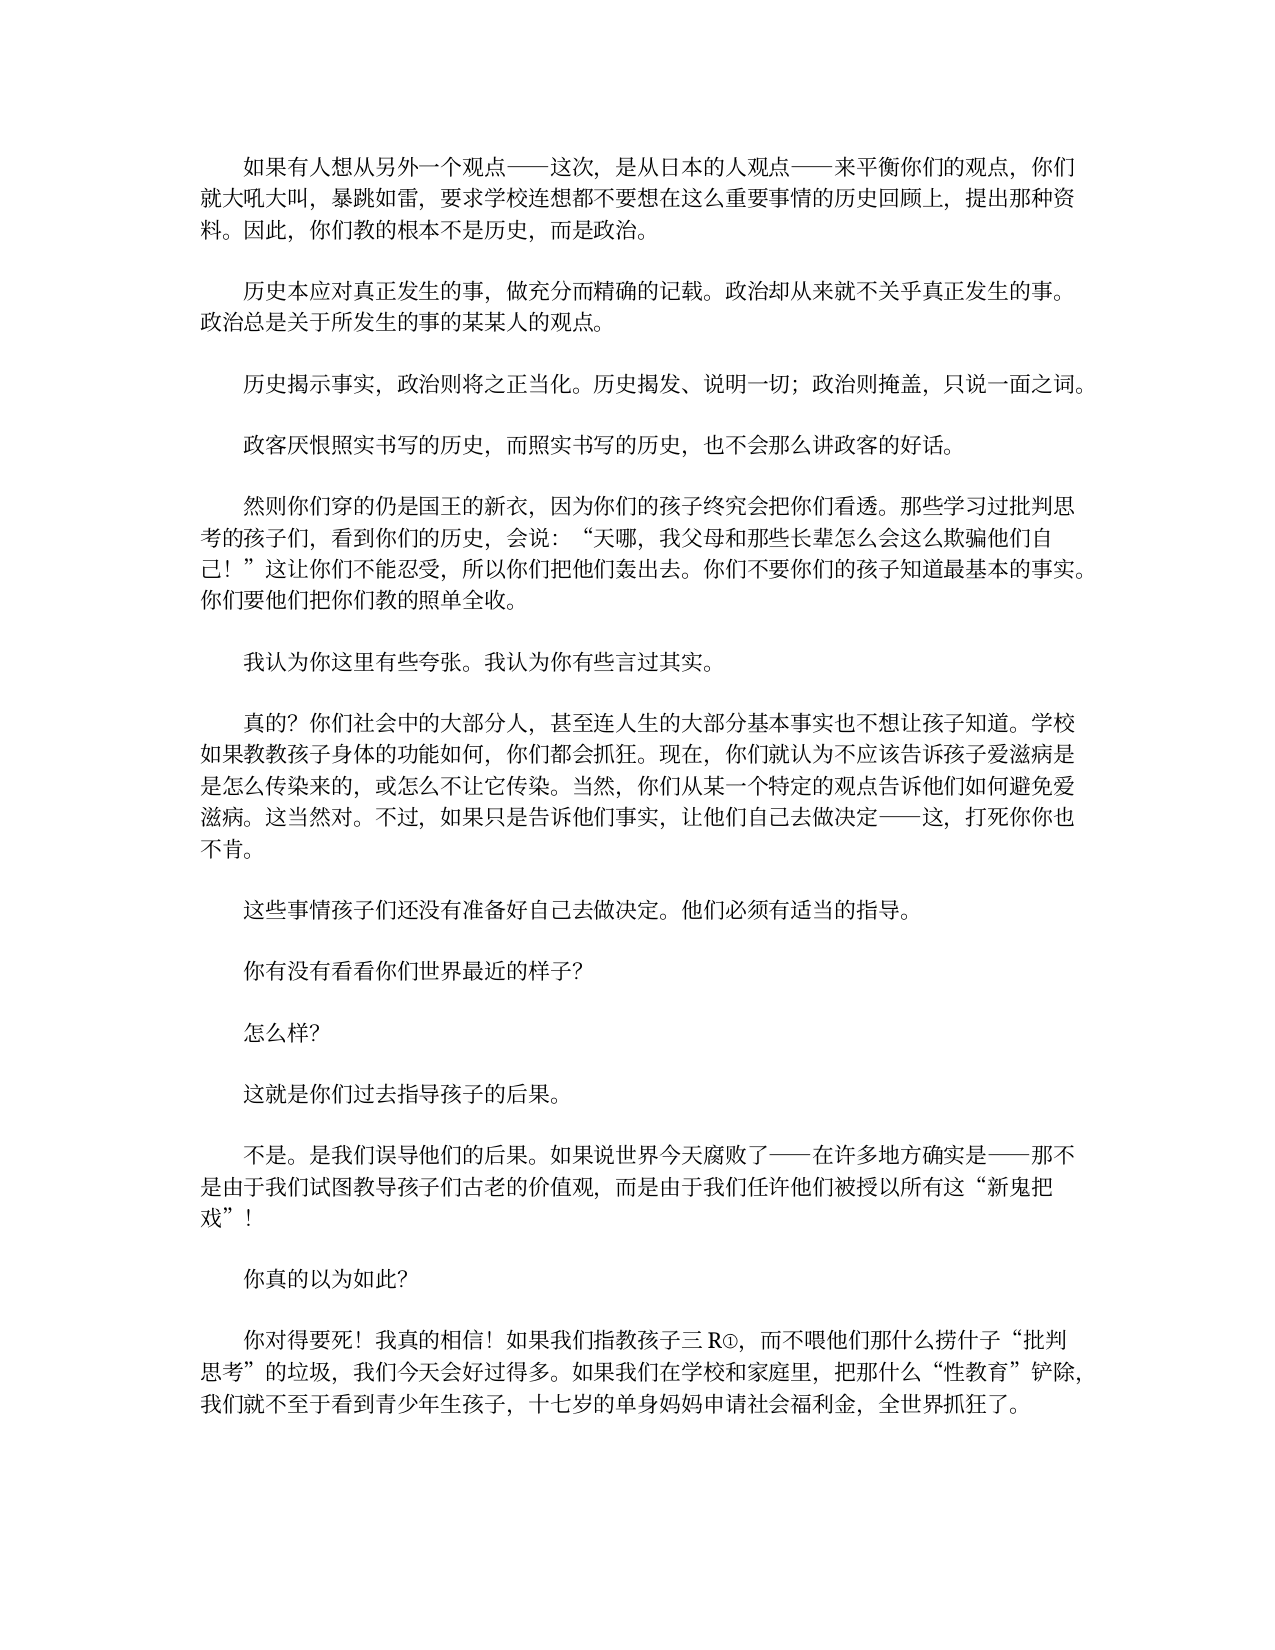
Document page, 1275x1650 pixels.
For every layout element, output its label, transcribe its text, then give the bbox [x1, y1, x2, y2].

text 历史揭示事实，政治则将之正当化。历史揭发、说明一切；政治则掩盖，只说一面之词。 [200, 367, 1075, 398]
text 这就是你们过去指导孩子的后果。 [200, 1077, 1075, 1108]
text 然则你们穿的仍是国王的新衣，因为你们的孩子终究会把你们看透。那些学习过批判思考的孩子们，看到你们的历史，会说：“天哪，我父母和那些长辈怎么会这么欺骗他们自己！”这让你们不能忍受，所以你们把他们轰出去。你们不要你们的孩子知道最基本的事实。你们要他们把你们教的照单全收。 [200, 489, 1075, 615]
text 我认为你这里有些夸张。我认为你有些言过其实。 [200, 645, 1075, 676]
text 你真的以为如此？ [200, 1262, 1075, 1294]
text 如果有人想从另外一个观点——这次，是从日本的人观点——来平衡你们的观点，你们就大吼大叫，暴跳如雷，要求学校连想都不要想在这么重要事情的历史回顾上，提出那种资料。因此，你们教的根本不是历史，而是政治。 [200, 150, 1075, 244]
text 你对得要死！我真的相信！如果我们指教孩子三R①，而不喂他们那什么捞什子“批判思考”的垃圾，我们今天会好过得多。如果我们在学校和家庭里，把那什么“性教育”铲除，我们就不至于看到青少年生孩子，十七岁的单身妈妈申请社会福利金，全世界抓狂了。 [200, 1324, 1075, 1418]
text 真的？你们社会中的大部分人，甚至连人生的大部分基本事实也不想让孩子知道。学校如果教教孩子身体的功能如何，你们都会抓狂。现在，你们就认为不应该告诉孩子爱滋病是是怎么传染来的，或怎么不让它传染。当然，你们从某一个特定的观点告诉他们如何避免爱滋病。这当然对。不过，如果只是告诉他们事实，让他们自己去做决定——这，打死你你也不肯。 [200, 706, 1075, 863]
text 怎么样？ [200, 1016, 1075, 1047]
text 政客厌恨照实书写的历史，而照实书写的历史，也不会那么讲政客的好话。 [200, 428, 1075, 459]
text 这些事情孩子们还没有准备好自己去做决定。他们必须有适当的指导。 [200, 893, 1075, 925]
text 你有没有看看你们世界最近的样子？ [200, 954, 1075, 986]
text 不是。是我们误导他们的后果。如果说世界今天腐败了——在许多地方确实是——那不是由于我们试图教导孩子们古老的价值观，而是由于我们任许他们被授以所有这“新鬼把戏”！ [200, 1138, 1075, 1233]
text 历史本应对真正发生的事，做充分而精确的记载。政治却从来就不关乎真正发生的事。政治总是关于所发生的事的某某人的观点。 [200, 274, 1075, 337]
